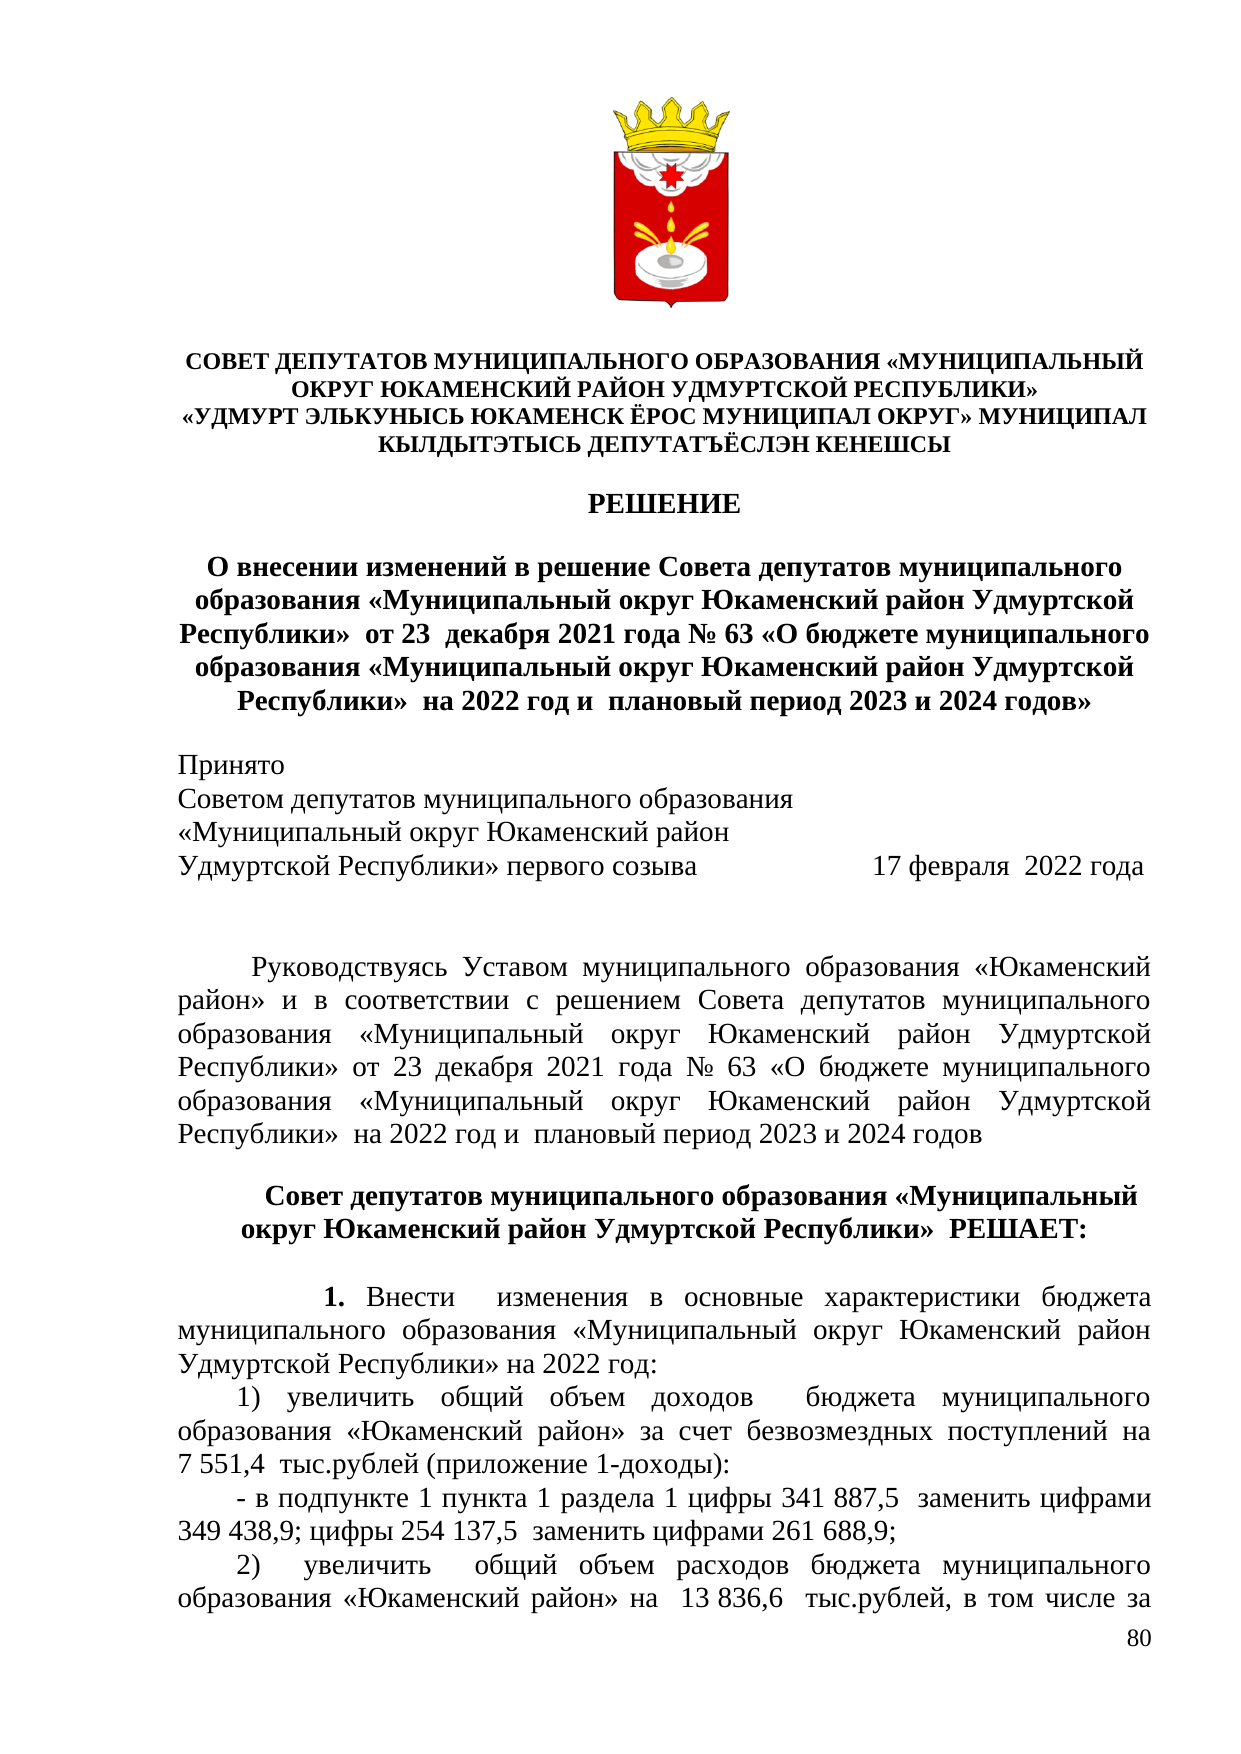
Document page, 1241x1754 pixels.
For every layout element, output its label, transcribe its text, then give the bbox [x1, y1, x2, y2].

text СОВЕТ ДЕПУТАТОВ МУНИЦИПАЛЬНОГО ОБРАЗОВАНИЯ «МУНИЦИПАЛЬНЫЙ ОКРУГ ЮКАМЕНСКИЙ РАЙОН УДМУРТСКОЙ РЕСПУБЛИКИ» [177, 347, 1152, 402]
text Совет депутатов муниципального образования «Муниципальный округ Юкаменский район Удмуртской Республики» РЕШАЕТ: [177, 1178, 1152, 1245]
text «УДМУРТ ЭЛЬКУНЫСЬ ЮКАМЕНСК ЁРОС МУНИЦИПАЛ ОКРУГ» МУНИЦИПАЛ КЫЛДЫТЭТЫСЬ ДЕПУТАТЪЁСЛЭН КЕНЕШСЫ [177, 402, 1152, 458]
text - в подпункте 1 пункта 1 раздела 1 цифры 341 887,5 заменить цифрами 349 438,9; цифры 254 137,5 заменить цифрами 261 688,9; [177, 1480, 1152, 1547]
text Руководствуясь Уставом муниципального образования «Юкаменский район» и в соответствии с решением Совета депутатов муниципального образования «Муниципальный округ Юкаменский район Удмуртской Республики» от 23 декабря 2021 года № 63 «О бюджете муниципального образования «Муниципальный округ Юкаменский район Удмуртской Республики» на 2022 год и плановый период 2023 и 2024 годов [177, 949, 1152, 1150]
text 1. Внести изменения в основные характеристики бюджета муниципального образования «Муниципальный округ Юкаменский район Удмуртской Республики» на 2022 год: [177, 1279, 1152, 1379]
text Удмуртской Республики» первого созыва 17 февраля 2022 года [177, 848, 1152, 882]
picture [606, 91, 738, 308]
text 1) увеличить общий объем доходов бюджета муниципального образования «Юкаменский район» за счет безвозмездных поступлений на 7 551,4 тыс.рублей (приложение 1-доходы): [177, 1379, 1152, 1480]
text О внесении изменений в решение Совета депутатов муниципального образования «Муниципальный округ Юкаменский район Удмуртской Республики» от 23 декабря 2021 года № 63 «О бюджете муниципального образования «Муниципальный округ Юкаменский район Удмуртской Республики» на 2022 год и плановый период 2023 и 2024 годов» [177, 549, 1152, 716]
text «Муниципальный округ Юкаменский район [177, 814, 1152, 848]
text РЕШЕНИЕ [177, 486, 1152, 520]
text Советом депутатов муниципального образования [177, 781, 1152, 814]
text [177, 1547, 1152, 1614]
text Принято [177, 747, 1152, 781]
